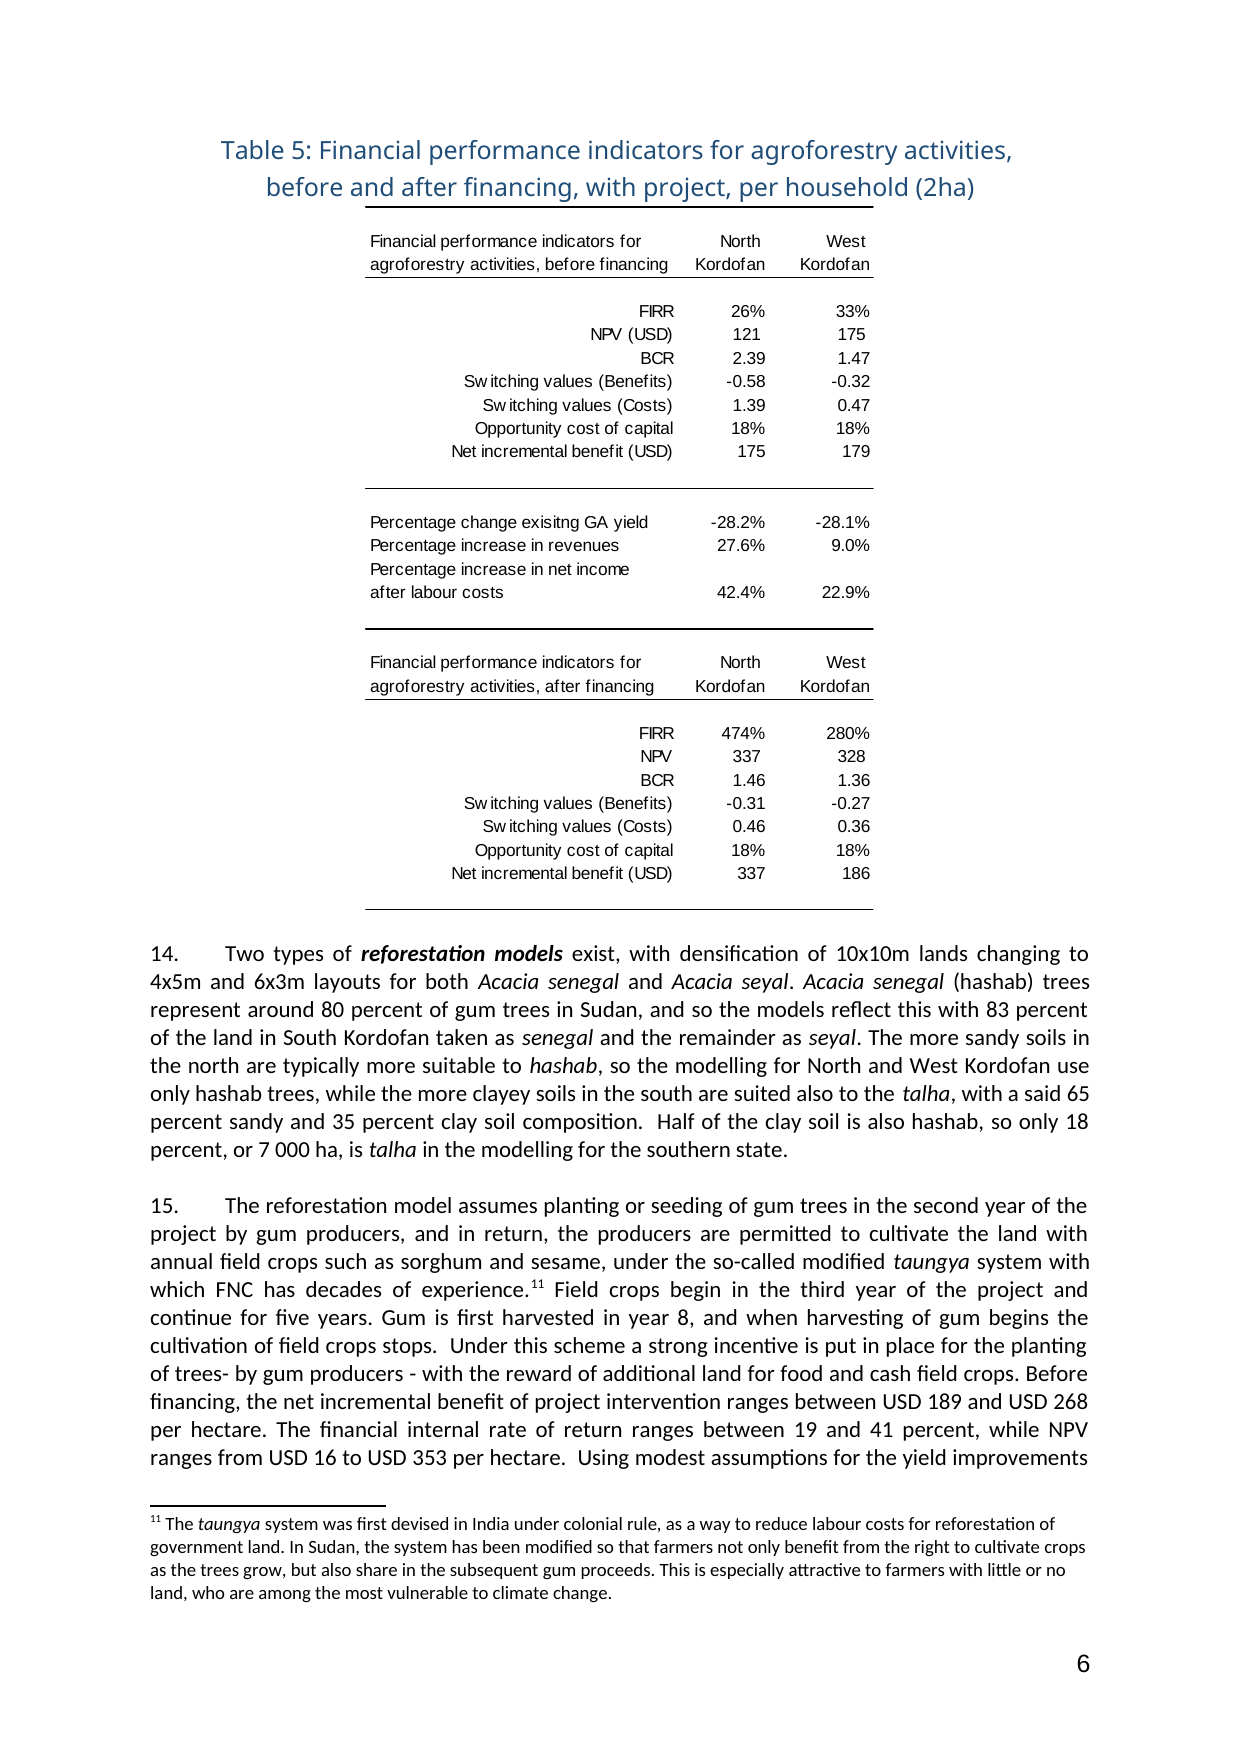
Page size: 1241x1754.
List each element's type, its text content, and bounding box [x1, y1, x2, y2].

list Two types of reforestation models exist, with densification of 10x10m lands changing to 4x5m and 6x3m layouts for both Acacia senegal and Acacia seyal. Acacia senegal (hashab) trees represent around 80 percent of gum trees in Sudan, and so the models reflect this with 83 percent of the land in South Kordofan taken as senegal and the remainder as seyal. The more sandy soils in the north are typically more suitable to hashab, so the modelling for North and West Kordofan use only hashab trees, while the more clayey soils in the south are suited also to the talha, with a said 65 percent sandy and 35 percent clay soil composition. Half of the clay soil is also hashab, so only 18 percent, or 7 000 ha, is talha in the modelling for the southern state. [150, 939, 1090, 1163]
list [150, 1191, 1090, 1472]
subtitle Table 5: Financial performance indicators for agroforestry activities, before and after financing, with project, per household (2ha) [150, 133, 1090, 204]
